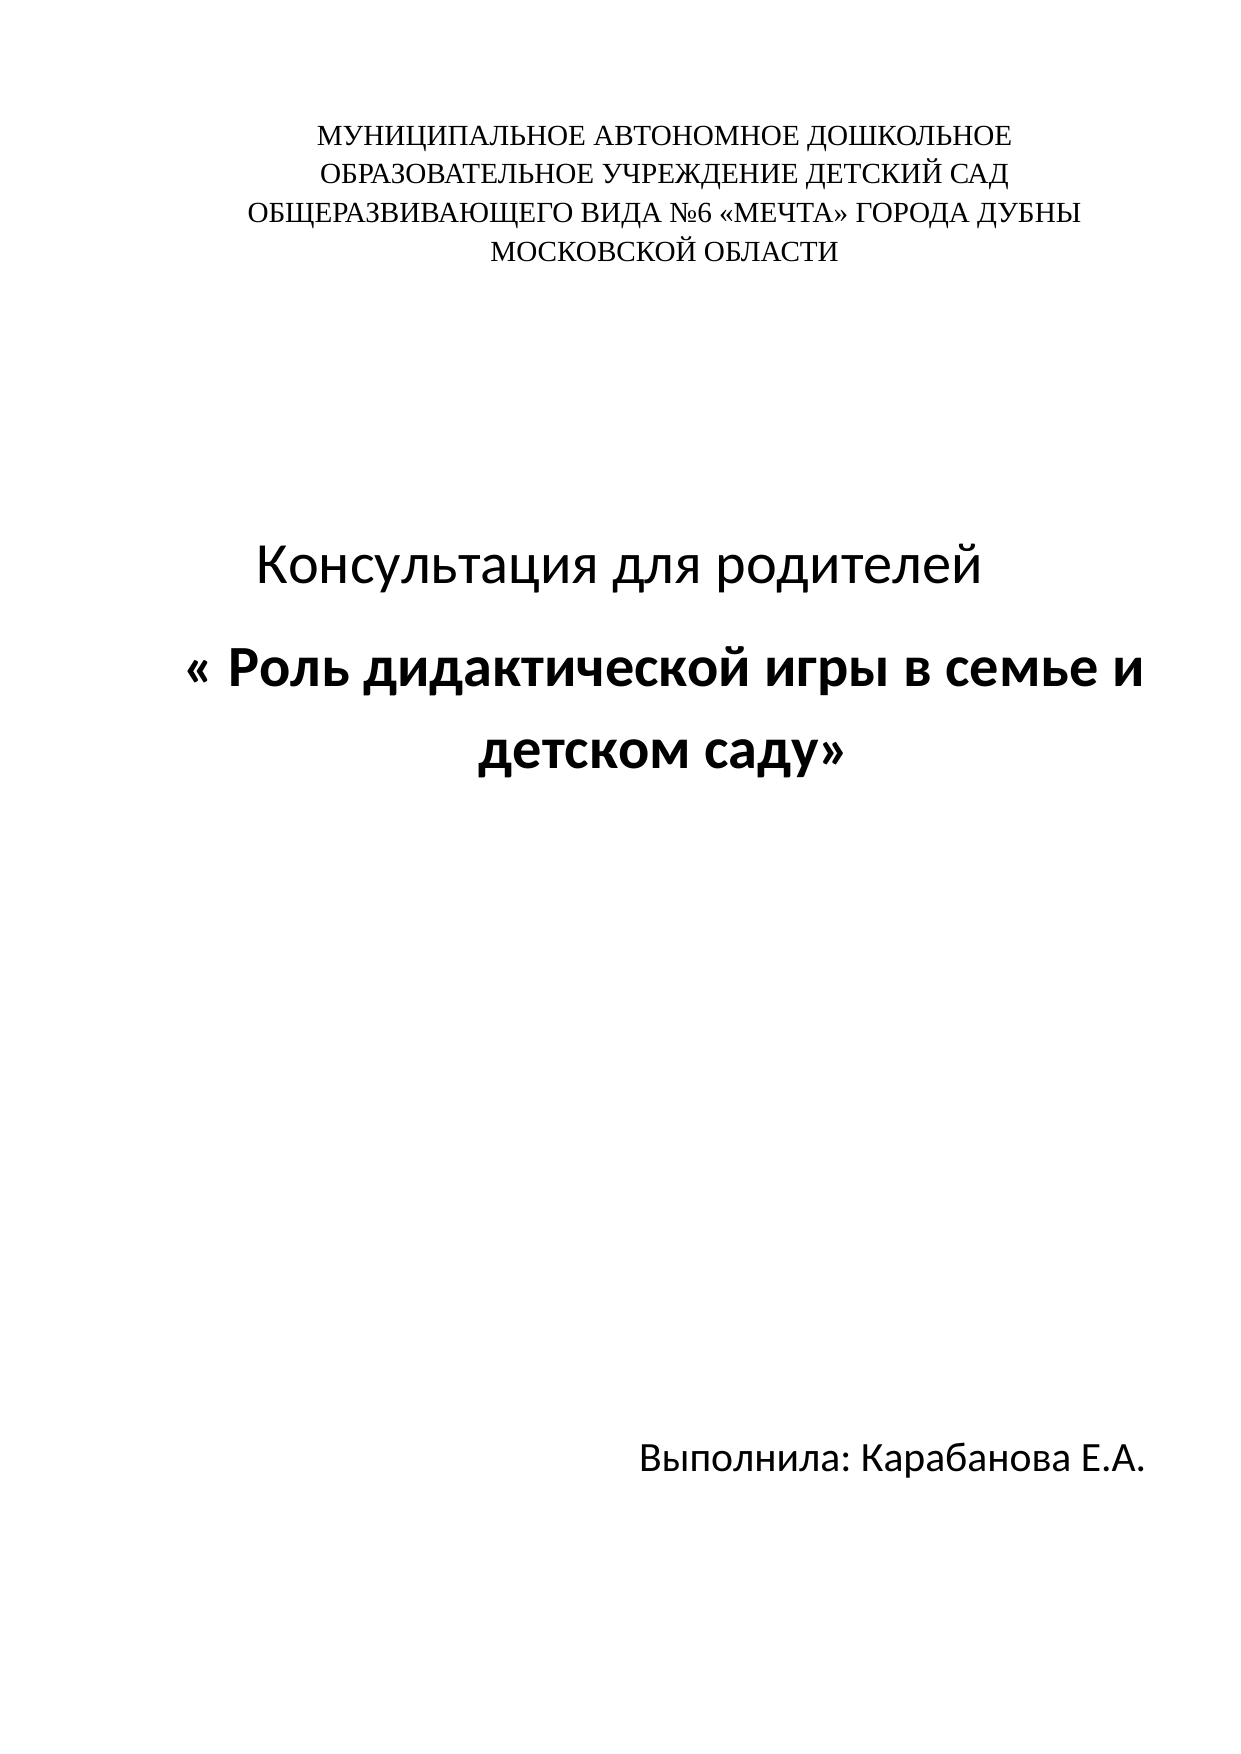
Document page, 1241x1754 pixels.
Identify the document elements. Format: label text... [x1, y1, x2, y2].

text « Роль дидактической игры в семье и детском саду» [177, 630, 1152, 783]
text Консультация для родителей [177, 527, 1152, 598]
text Выполнила: Карабанова Е.А. [177, 1431, 1152, 1481]
text МУНИЦИПАЛЬНОЕ АВТОНОМНОЕ ДОШКОЛЬНОЕ ОБРАЗОВАТЕЛЬНОЕ УЧРЕЖДЕНИЕ ДЕТСКИЙ САД ОБЩЕРАЗВИВАЮЩЕГО ВИДА №6 «МЕЧТА» ГОРОДА ДУБНЫ МОСКОВСКОЙ ОБЛАСТИ [177, 118, 1152, 267]
